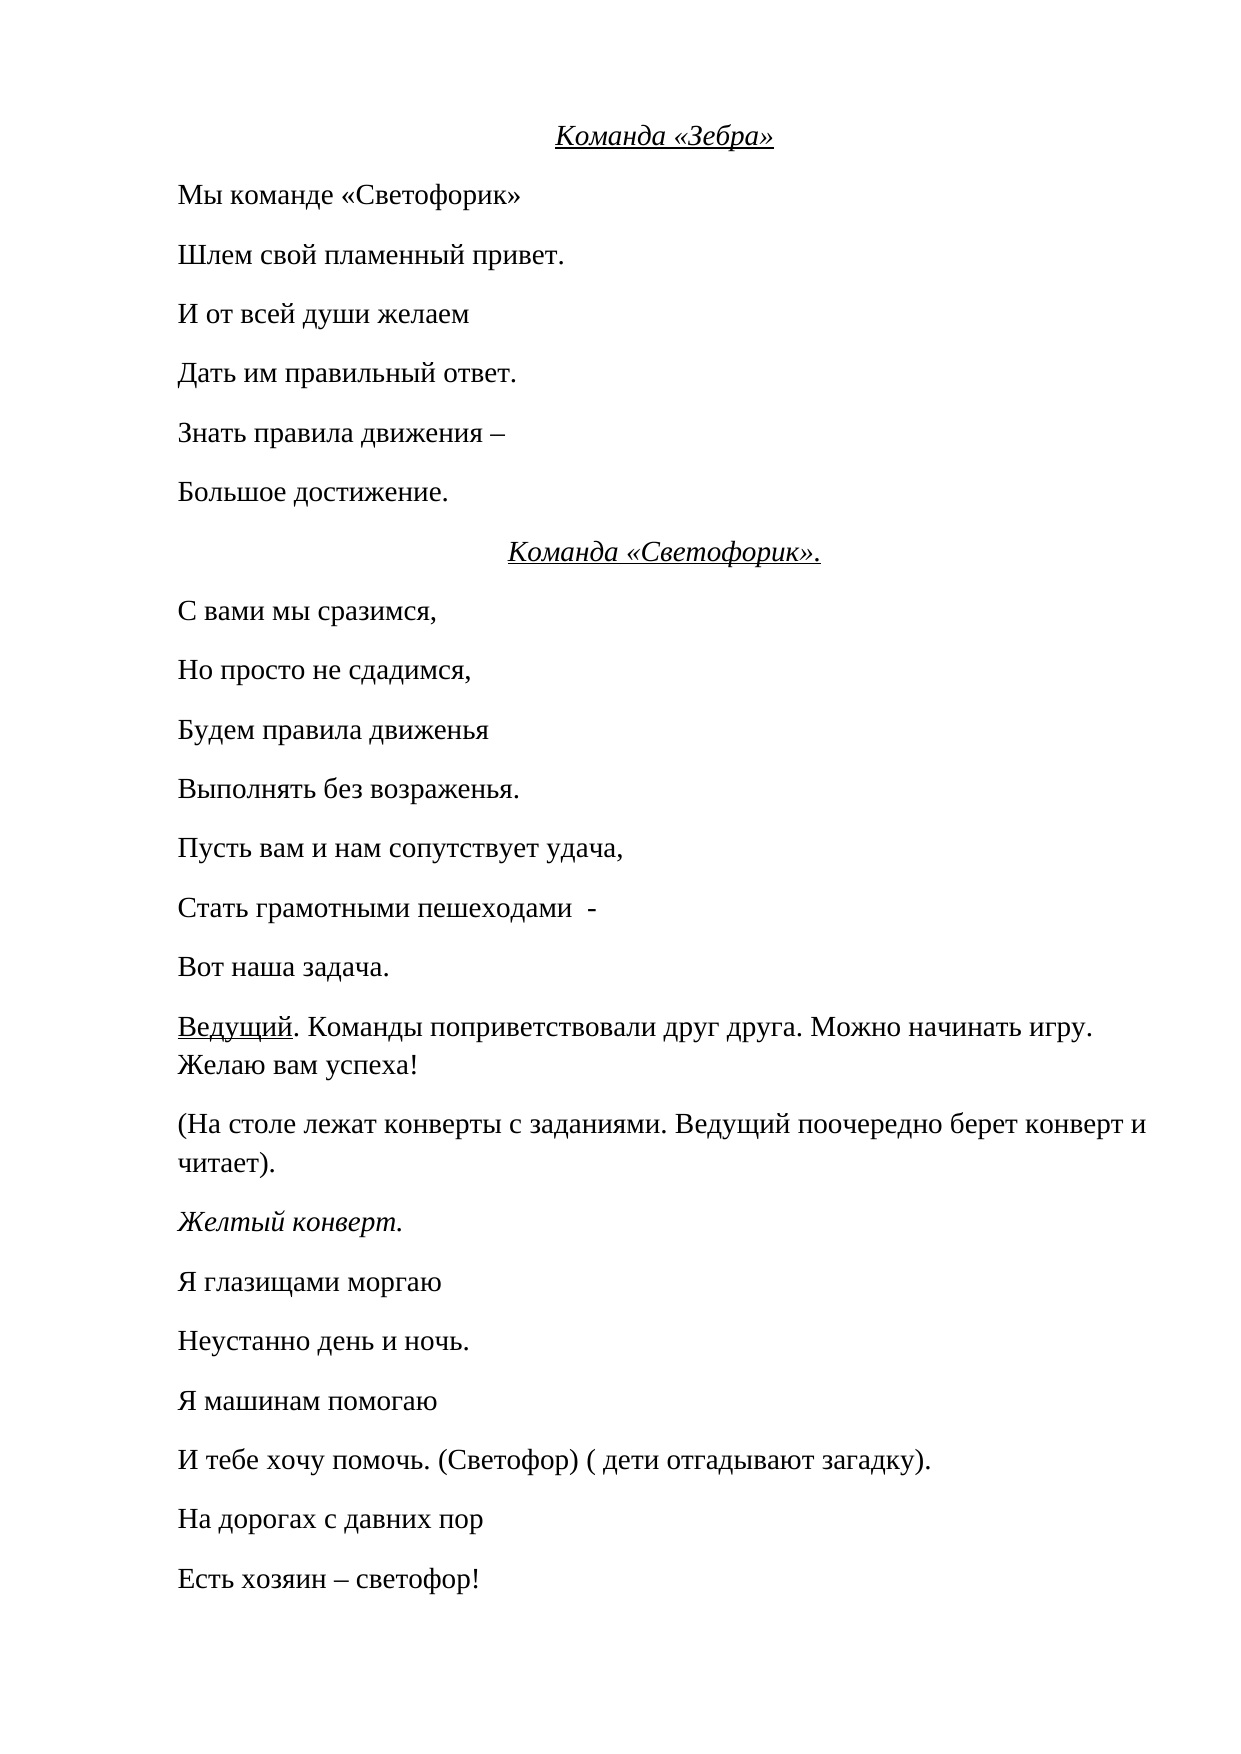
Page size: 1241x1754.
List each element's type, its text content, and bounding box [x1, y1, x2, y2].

text И тебе хочу помочь. (Светофор) ( дети отгадывают загадку). [177, 1442, 1152, 1476]
text Я машинам помогаю [177, 1383, 1152, 1416]
text Большое достижение. [177, 474, 1152, 508]
text На дорогах с давних пор [177, 1501, 1152, 1535]
text (На столе лежат конверты с заданиями. Ведущий поочередно берет конверт и читает). [177, 1107, 1152, 1179]
text Ведущий. Команды поприветствовали друг друга. Можно начинать игру. Желаю вам успеха! [177, 1009, 1152, 1081]
text Желтый конверт. [177, 1204, 1152, 1238]
text Но просто не сдадимся, [177, 652, 1152, 686]
text С вами мы сразимся, [177, 593, 1152, 627]
text Мы команде «Светофорик» [177, 177, 1152, 211]
text Я глазищами моргаю [177, 1264, 1152, 1297]
text Знать правила движения – [177, 415, 1152, 448]
text Будем правила движенья [177, 712, 1152, 745]
text Выполнять без возраженья. [177, 771, 1152, 805]
text Пусть вам и нам сопутствует удача, [177, 831, 1152, 864]
text Неустанно день и ночь. [177, 1323, 1152, 1357]
text Команда «Светофорик». [177, 534, 1152, 567]
text Дать им правильный ответ. [177, 356, 1152, 389]
text Вот наша задача. [177, 949, 1152, 983]
text Есть хозяин – светофор! [177, 1561, 1152, 1594]
text Шлем свой пламенный привет. [177, 237, 1152, 270]
text И от всей души желаем [177, 296, 1152, 330]
text Стать грамотными пешеходами - [177, 890, 1152, 923]
text Команда «Зебра» [177, 118, 1152, 152]
